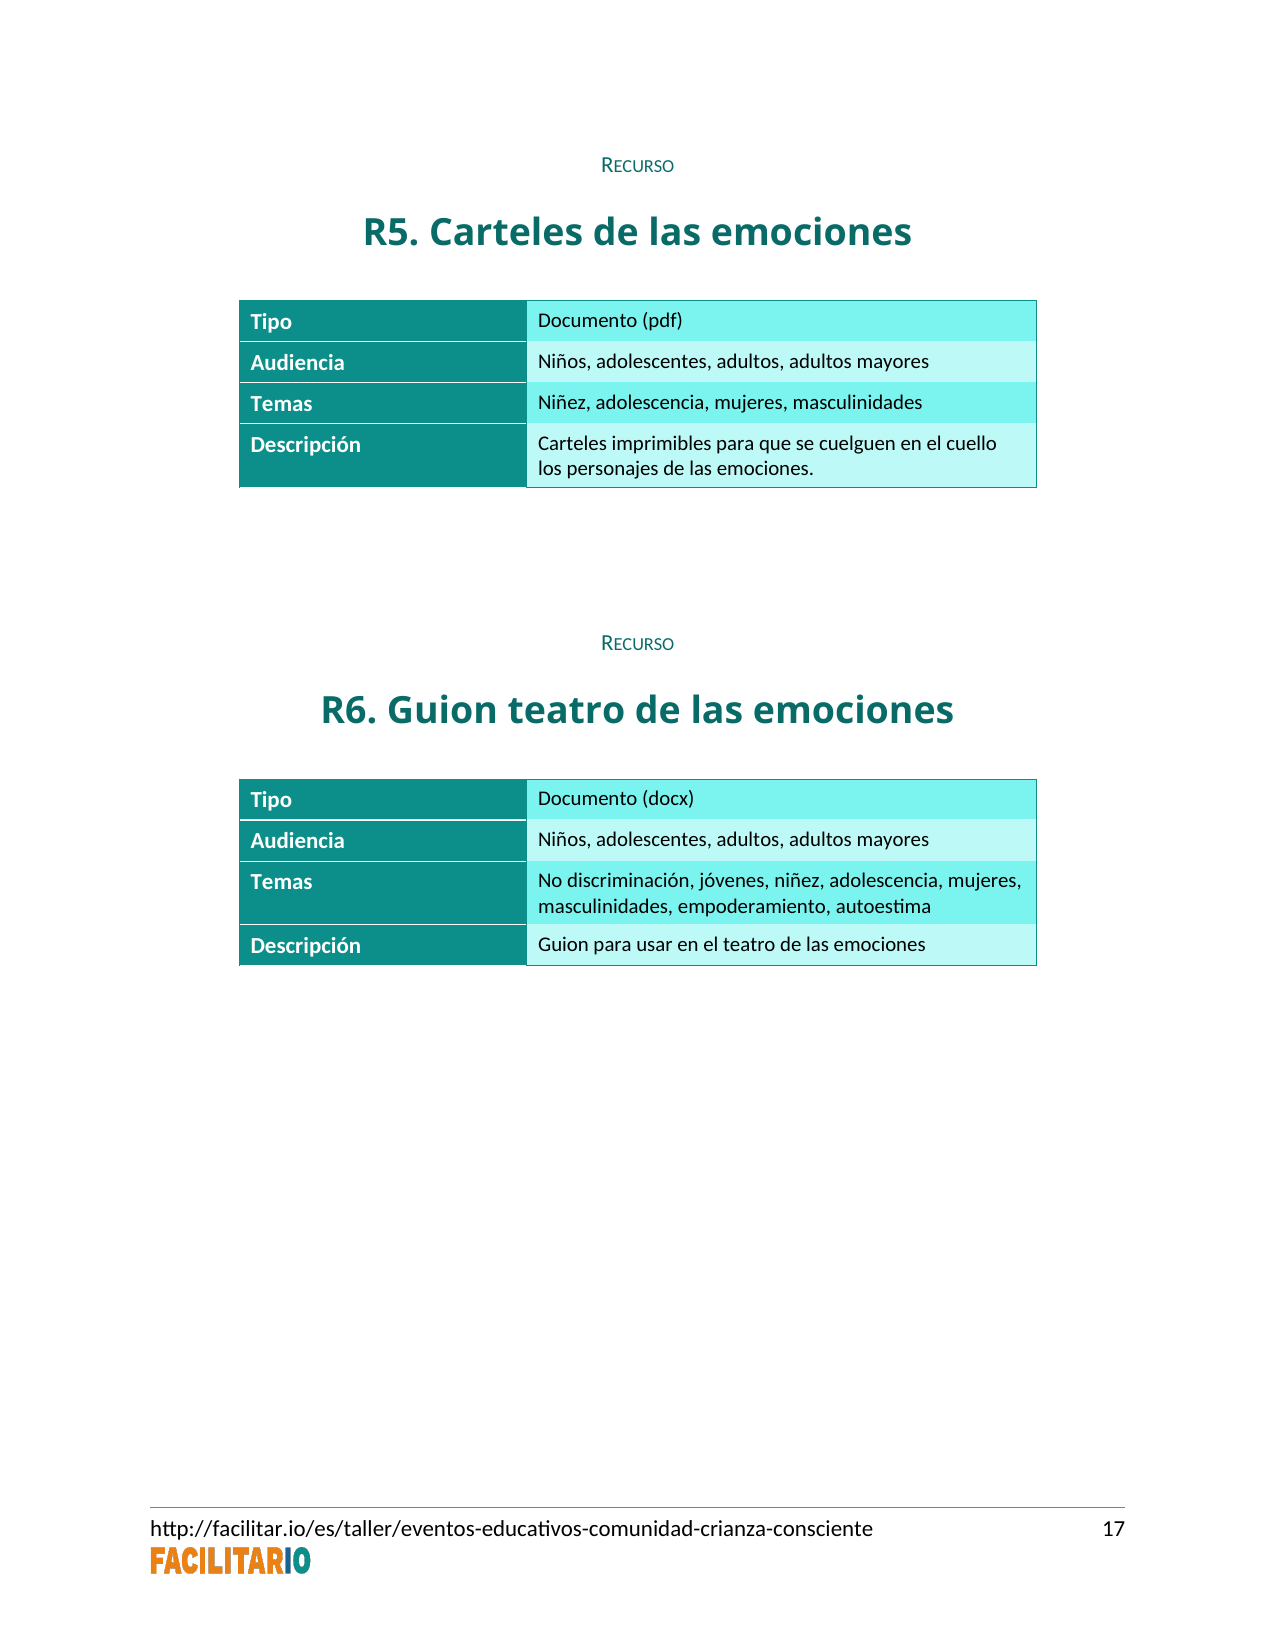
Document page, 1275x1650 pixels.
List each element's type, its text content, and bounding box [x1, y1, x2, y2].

table_cell Niñez, adolescencia, mujeres, masculinidades [527, 382, 1036, 423]
table_cell Guion para usar en el teatro de las emociones [527, 924, 1036, 965]
subtitle R6. Guion teatro de las emociones [150, 684, 1125, 735]
table_cell Audiencia [240, 342, 526, 382]
table_cell No discriminación, jóvenes, niñez, adolescencia, mujeres, masculinidades, empoderamiento, autoestima [527, 861, 1036, 924]
table_cell Temas [240, 862, 526, 924]
subtitle R5. Carteles de las emociones [150, 205, 1125, 256]
table_cell Descripción [240, 925, 526, 965]
table_header Documento (pdf) [527, 301, 1036, 341]
table_header Tipo [240, 780, 526, 819]
table_cell Carteles imprimibles para que se cuelguen en el cuello los personajes de las emociones. [527, 423, 1036, 487]
table_header Documento (docx) [527, 780, 1036, 819]
text Recurso [150, 628, 1125, 656]
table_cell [527, 341, 1036, 382]
table_cell Audiencia [240, 821, 526, 861]
table_cell Descripción [240, 424, 526, 487]
table_cell Niños, adolescentes, adultos, adultos mayores [527, 820, 1036, 861]
table_header Tipo [240, 301, 526, 341]
table_cell Temas [240, 383, 526, 423]
text Recurso [150, 150, 1125, 178]
picture [145, 1544, 315, 1576]
